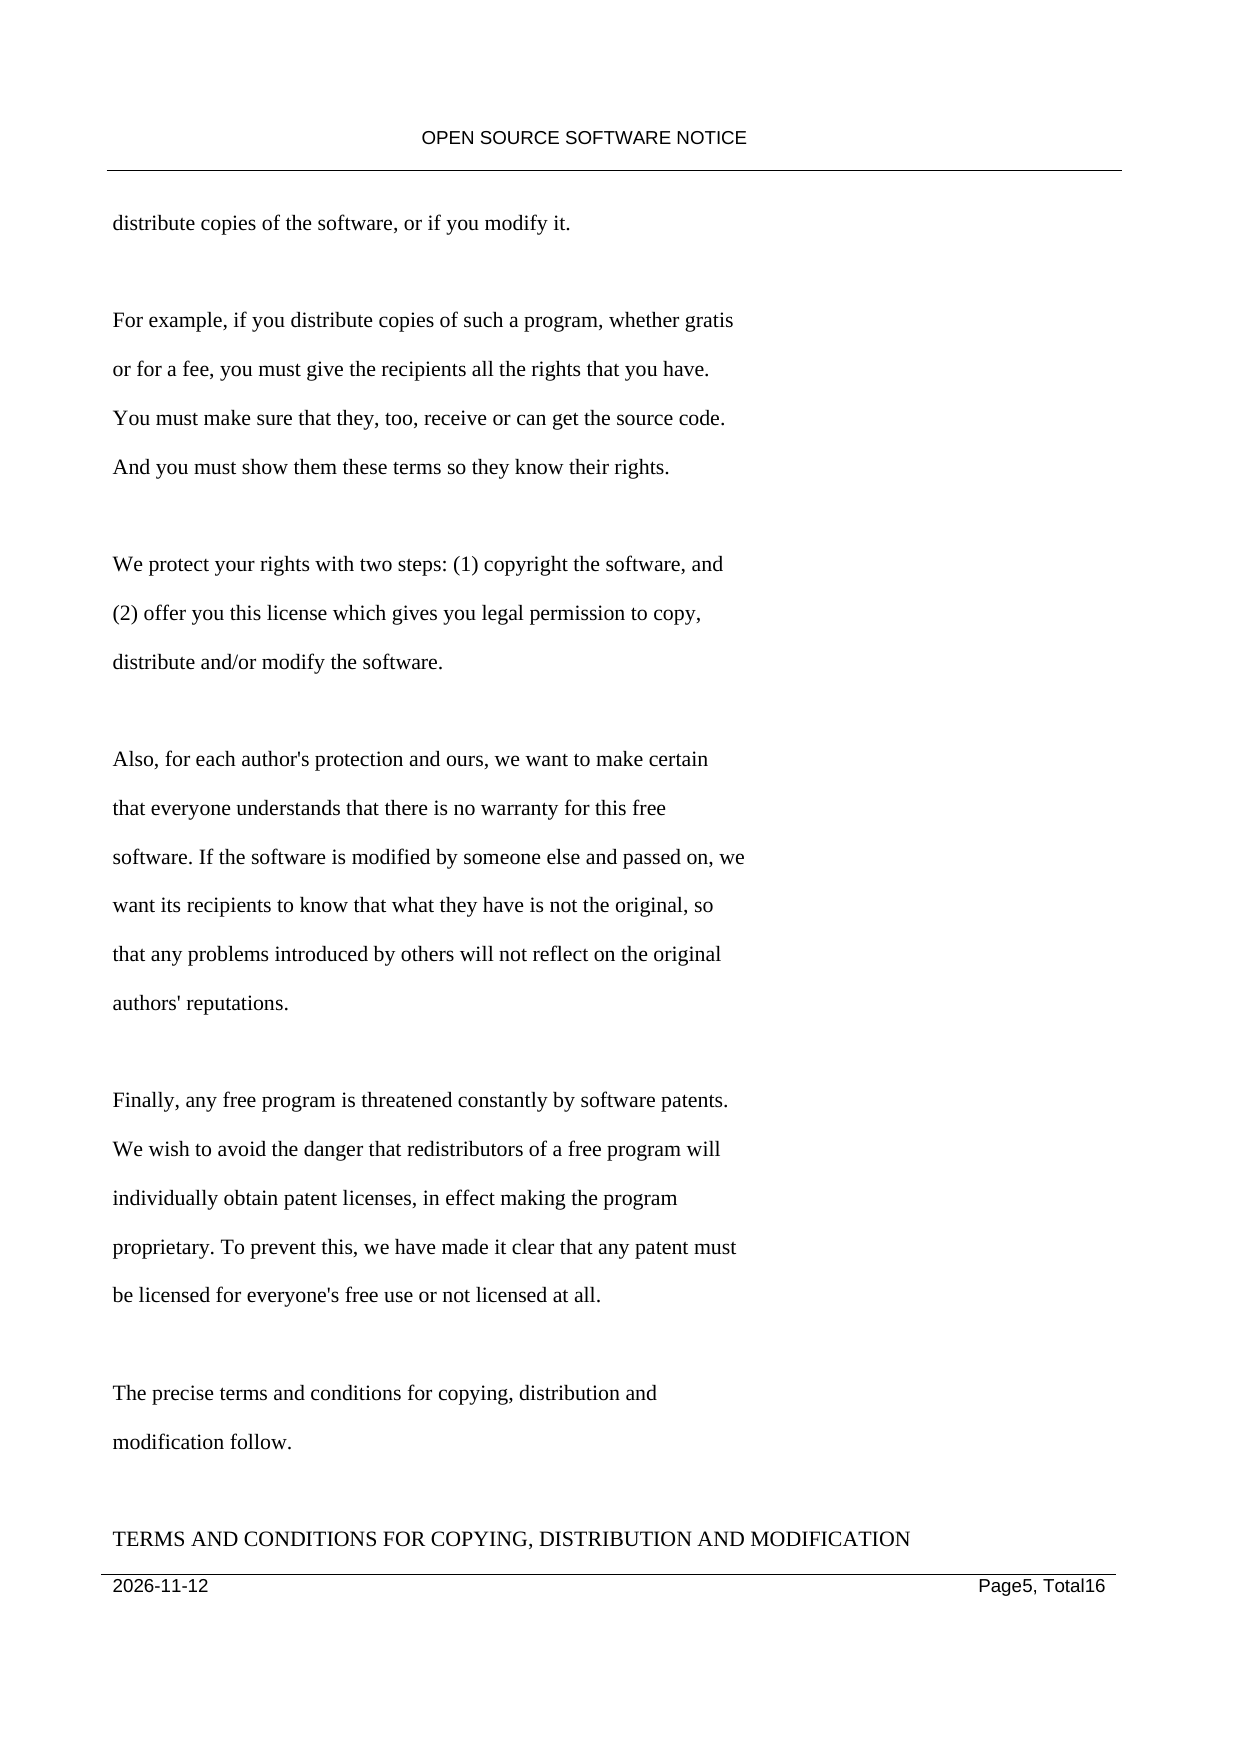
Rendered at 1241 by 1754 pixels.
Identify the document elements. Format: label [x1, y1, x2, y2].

text [112, 206, 1128, 1555]
